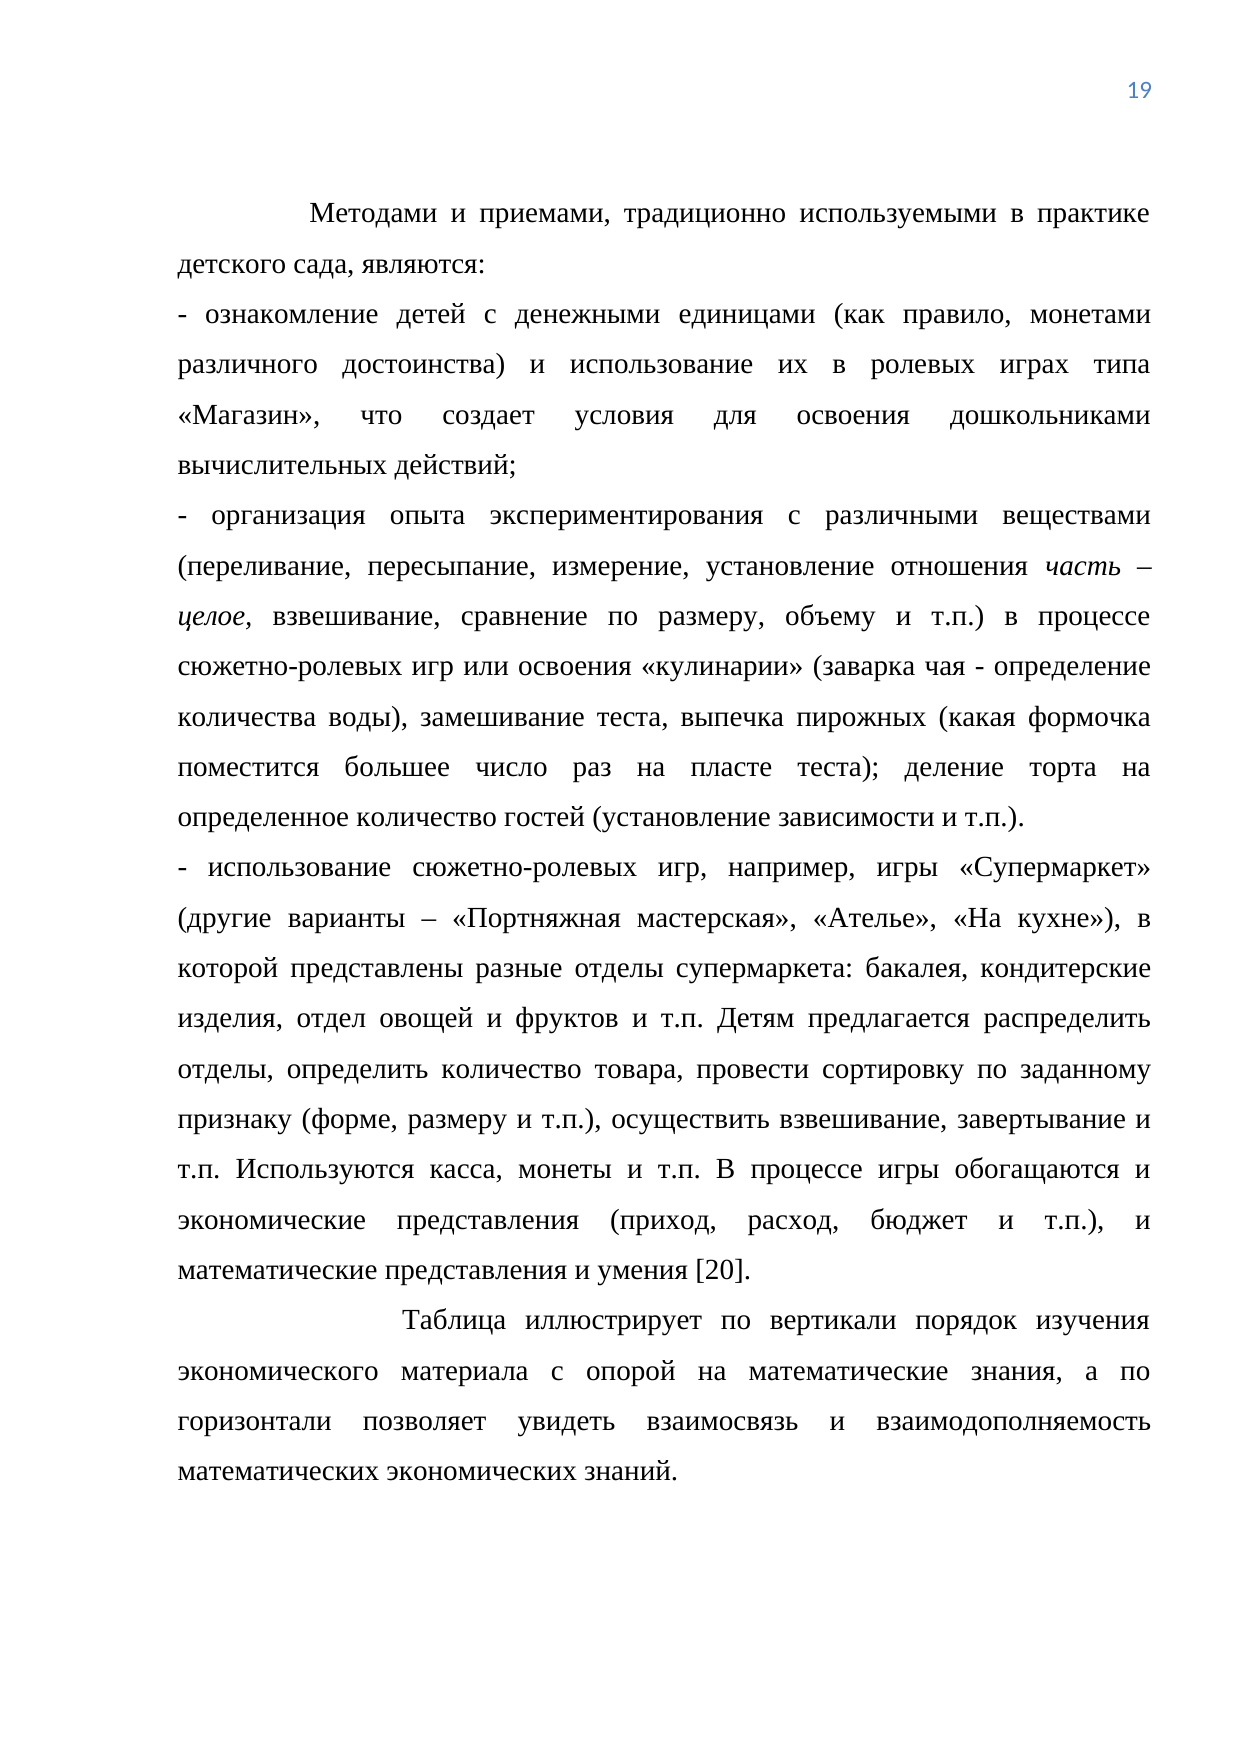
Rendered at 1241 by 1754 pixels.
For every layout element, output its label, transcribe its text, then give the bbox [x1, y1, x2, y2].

text - ознакомление детей с денежными единицами (как правило, монетами различного достоинства) и использование их в ролевых играх типа «Магазин», что создает условия для освоения дошкольниками вычислительных действий; [177, 296, 1152, 481]
text - организация опыта экспериментирования с различными веществами (переливание, пересыпание, измерение, установление отношения часть – целое, взвешивание, сравнение по размеру, объему и т.п.) в процессе сюжетно-ролевых игр или освоения «кулинарии» (заварка чая - определение количества воды), замешивание теста, выпечка пирожных (какая формочка поместится большее число раз на пласте теста); деление торта на определенное количество гостей (установление зависимости и т.п.). [177, 497, 1152, 833]
text Таблица иллюстрирует по вертикали порядок изучения экономического материала с опорой на математические знания, а по горизонтали позволяет увидеть взаимосвязь и взаимодополняемость математических экономических знаний. [177, 1302, 1152, 1487]
text - использование сюжетно-ролевых игр, например, игры «Супермаркет» (другие варианты – «Портняжная мастерская», «Ателье», «На кухне»), в которой представлены разные отделы супермаркета: бакалея, кондитерские изделия, отдел овощей и фруктов и т.п. Детям предлагается распределить отделы, определить количество товара, провести сортировку по заданному признаку (форме, размеру и т.п.), осуществить взвешивание, завертывание и т.п. Используются касса, монеты и т.п. В процессе игры обогащаются и экономические представления (приход, расход, бюджет и т.п.), и математические представления и умения [20]. [177, 849, 1152, 1286]
text Методами и приемами, традиционно используемыми в практике детского сада, являются: [177, 196, 1152, 279]
